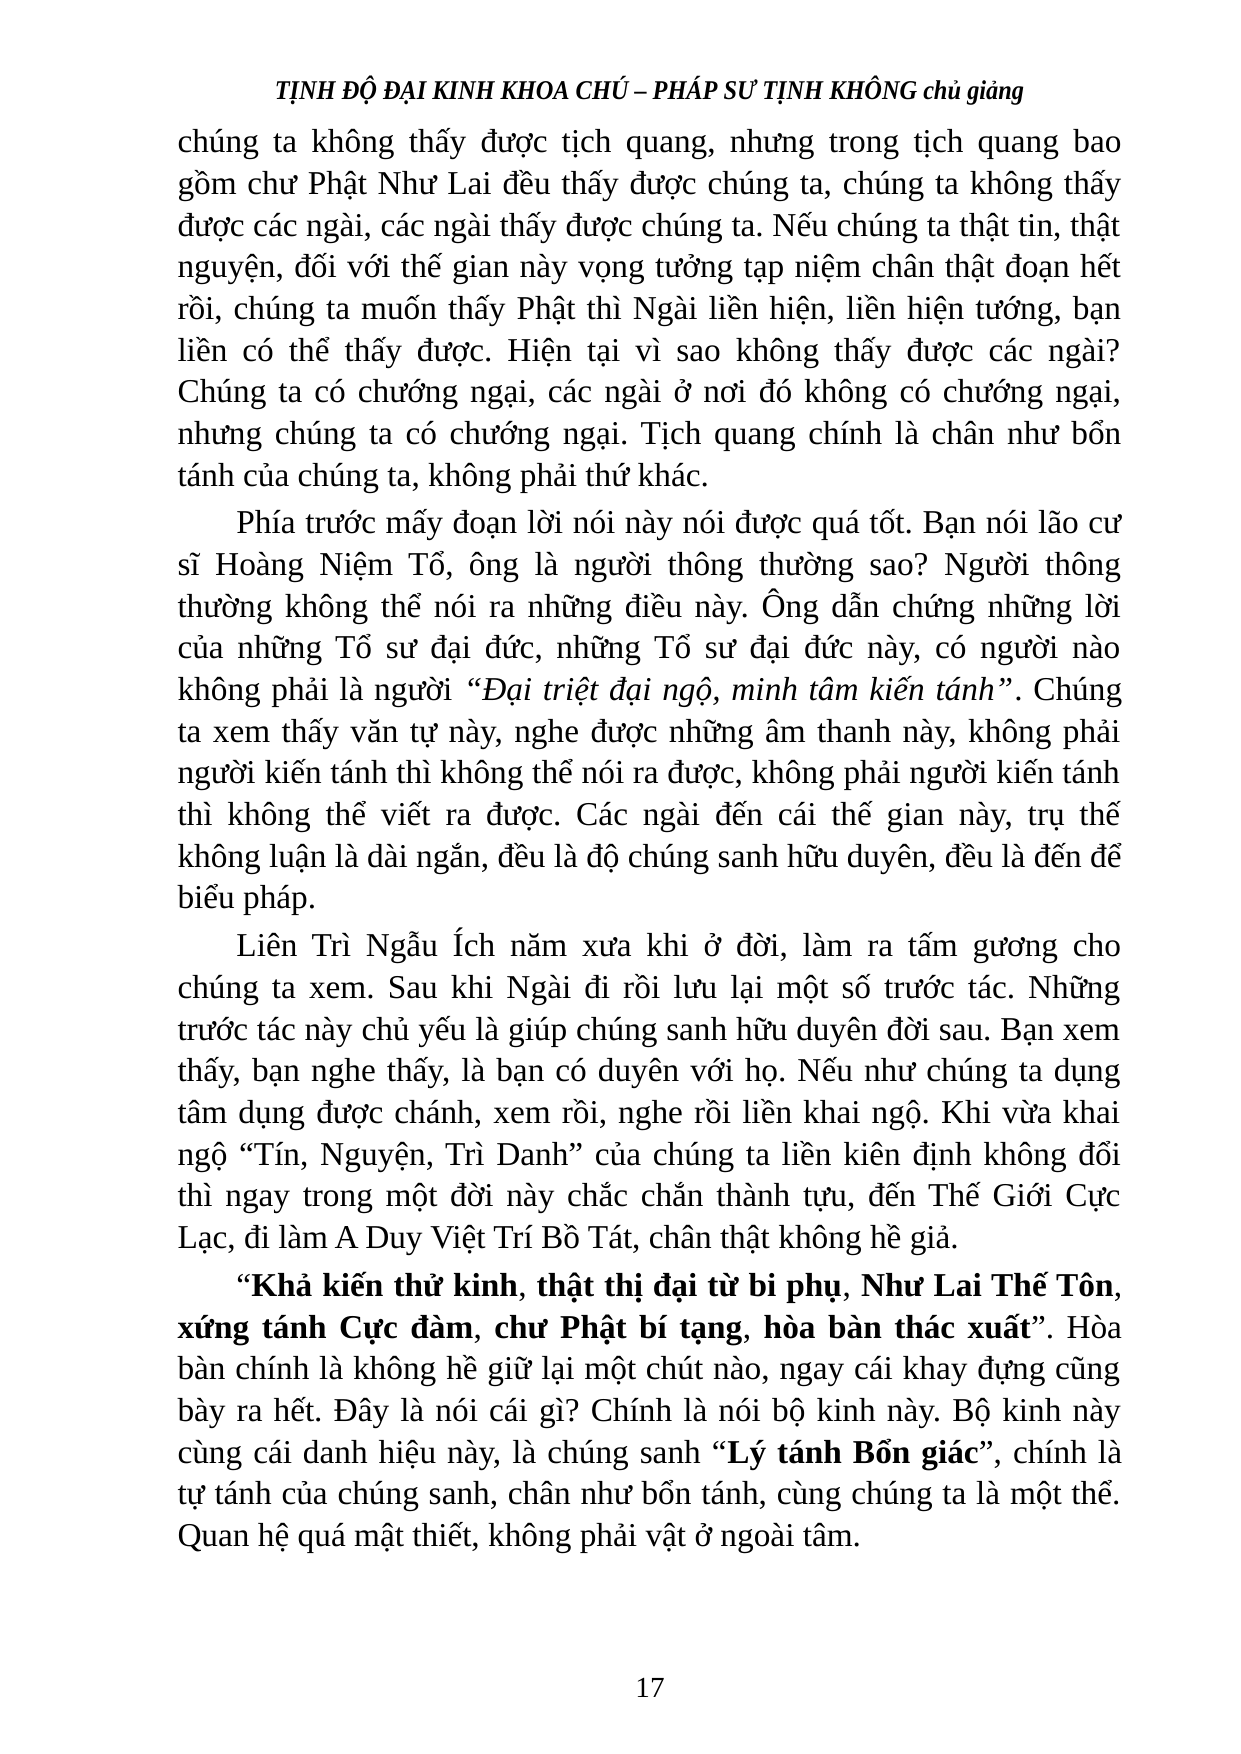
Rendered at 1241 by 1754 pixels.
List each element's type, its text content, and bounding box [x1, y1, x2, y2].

text Liên Trì Ngẫu Ích năm xưa khi ở đời, làm ra tấm gương cho chúng ta xem. Sau khi Ngài đi rồi lưu lại một số trước tác. Những trước tác này chủ yếu là giúp chúng sanh hữu duyên đời sau. Bạn xem thấy, bạn nghe thấy, là bạn có duyên với họ. Nếu như chúng ta dụng tâm dụng được chánh, xem rồi, nghe rồi liền khai ngộ. Khi vừa khai ngộ “Tín, Nguyện, Trì Danh” của chúng ta liền kiên định không đổi thì ngay trong một đời này chắc chắn thành tựu, đến Thế Giới Cực Lạc, đi làm A Duy Việt Trí Bồ Tát, chân thật không hề giả. [177, 922, 1122, 1256]
text “Khả kiến thử kinh, thật thị đại từ bi phụ, Như Lai Thế Tôn, xứng tánh Cực đàm, chư Phật bí tạng, hòa bàn thác xuất”. Hòa bàn chính là không hề giữ lại một chút nào, ngay cái khay đựng cũng bày ra hết. Đây là nói cái gì? Chính là nói bộ kinh này. Bộ kinh này cùng cái danh hiệu này, là chúng sanh “Lý tánh Bổn giác”, chính là tự tánh của chúng sanh, chân như bổn tánh, cùng chúng ta là một thể. Quan hệ quá mật thiết, không phải vật ở ngoài tâm. [177, 1262, 1122, 1553]
text Phía trước mấy đoạn lời nói này nói được quá tốt. Bạn nói lão cư sĩ Hoàng Niệm Tổ, ông là người thông thường sao? Người thông thường không thể nói ra những điều này. Ông dẫn chứng những lời của những Tổ sư đại đức, những Tổ sư đại đức này, có người nào không phải là người “Đại triệt đại ngộ, minh tâm kiến tánh”. Chúng ta xem thấy văn tự này, nghe được những âm thanh này, không phải người kiến tánh thì không thể nói ra được, không phải người kiến tánh thì không thể viết ra được. Các ngài đến cái thế gian này, trụ thế không luận là dài ngắn, đều là độ chúng sanh hữu duyên, đều là đến để biểu pháp. [177, 499, 1122, 916]
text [177, 118, 1122, 493]
